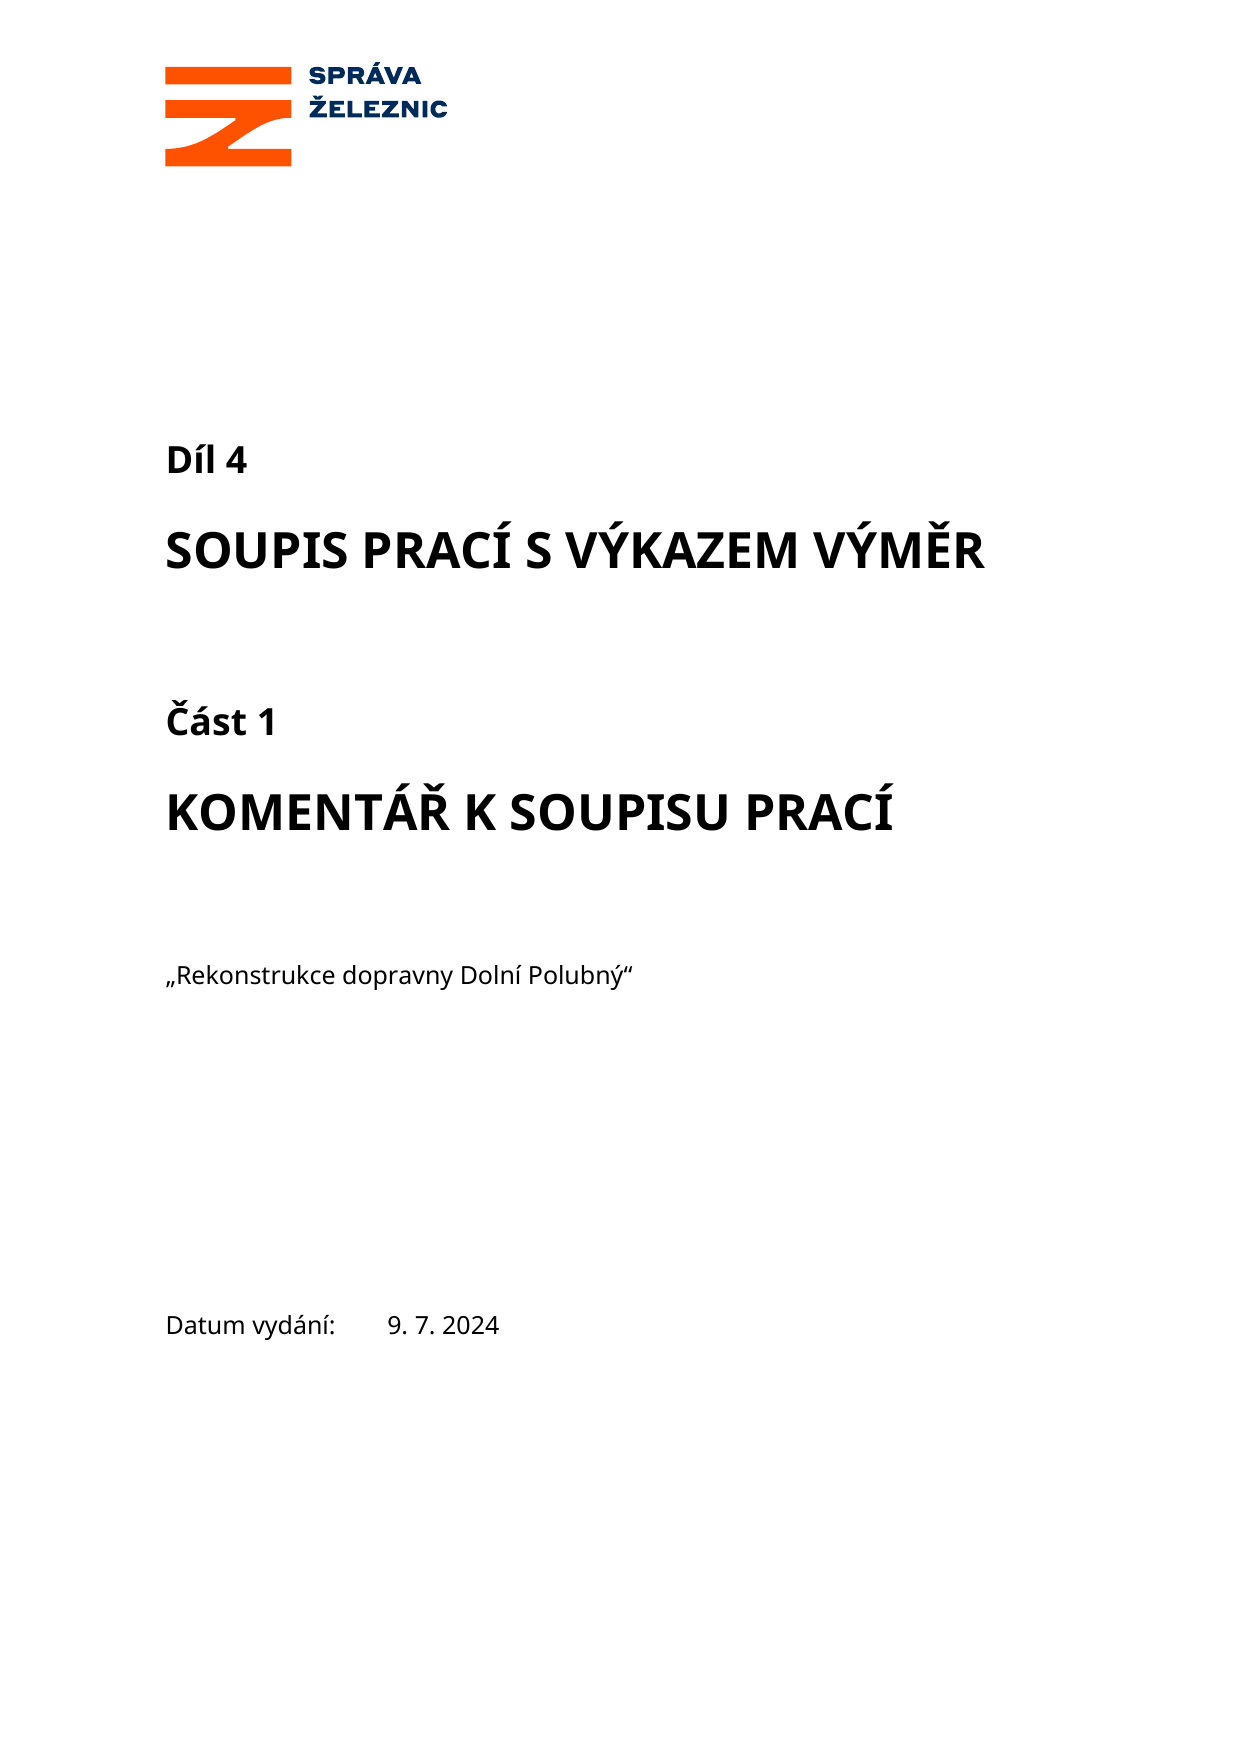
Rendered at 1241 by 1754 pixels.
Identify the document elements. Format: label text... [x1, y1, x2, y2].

text KOMENTÁŘ K SOUPISU PRACÍ [165, 777, 1075, 845]
text Datum vydání: 9. 7. 2024 [165, 1307, 1075, 1341]
text SOUPIS PRACÍ S VÝKAZEM VÝMĚR [165, 514, 1075, 583]
text Část 1 [165, 696, 1075, 747]
text Díl 4 [165, 433, 1075, 484]
